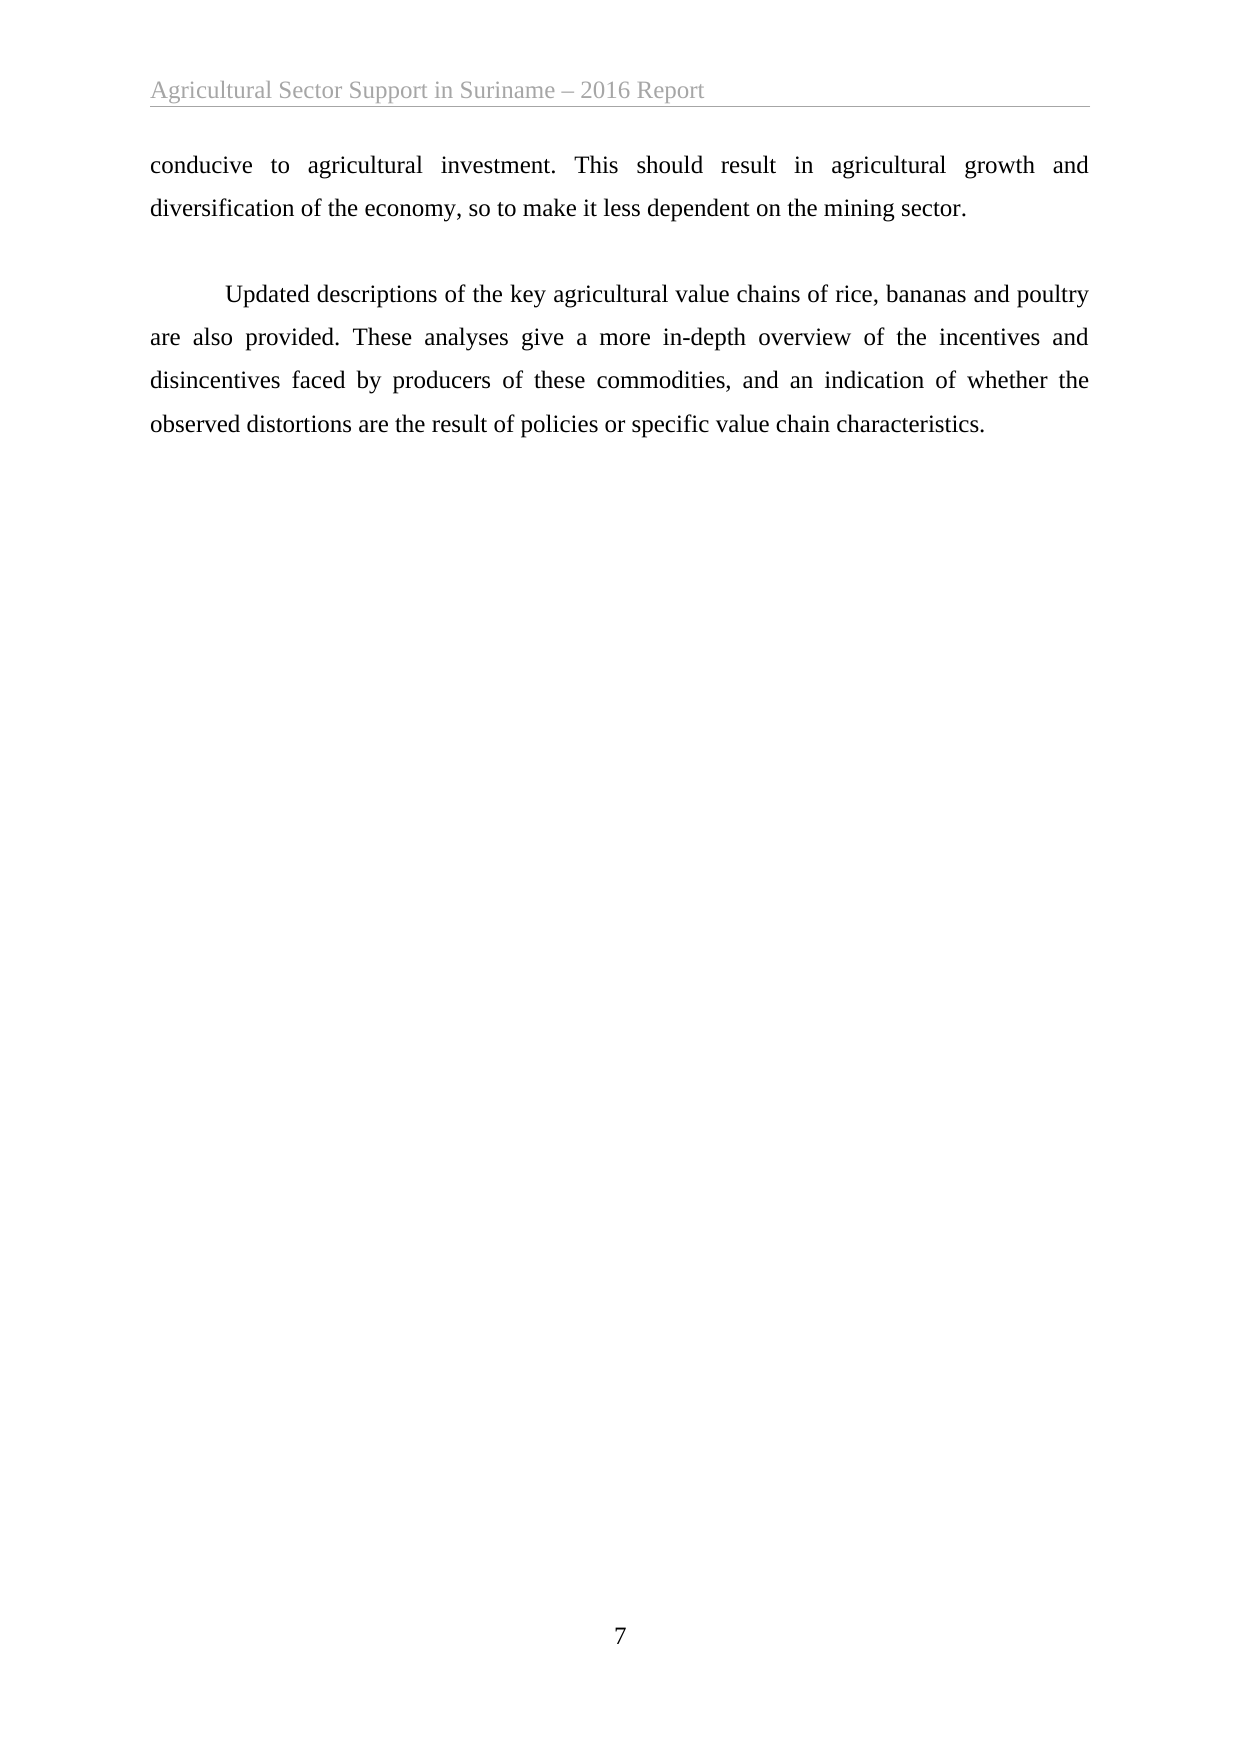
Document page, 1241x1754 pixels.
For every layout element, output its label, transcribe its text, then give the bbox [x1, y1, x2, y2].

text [150, 150, 1090, 222]
text Updated descriptions of the key agricultural value chains of rice, bananas and poultry are also provided. These analyses give a more in-depth overview of the incentives and disincentives faced by producers of these commodities, and an indication of whether the observed distortions are the result of policies or specific value chain characteristics. [150, 279, 1090, 437]
